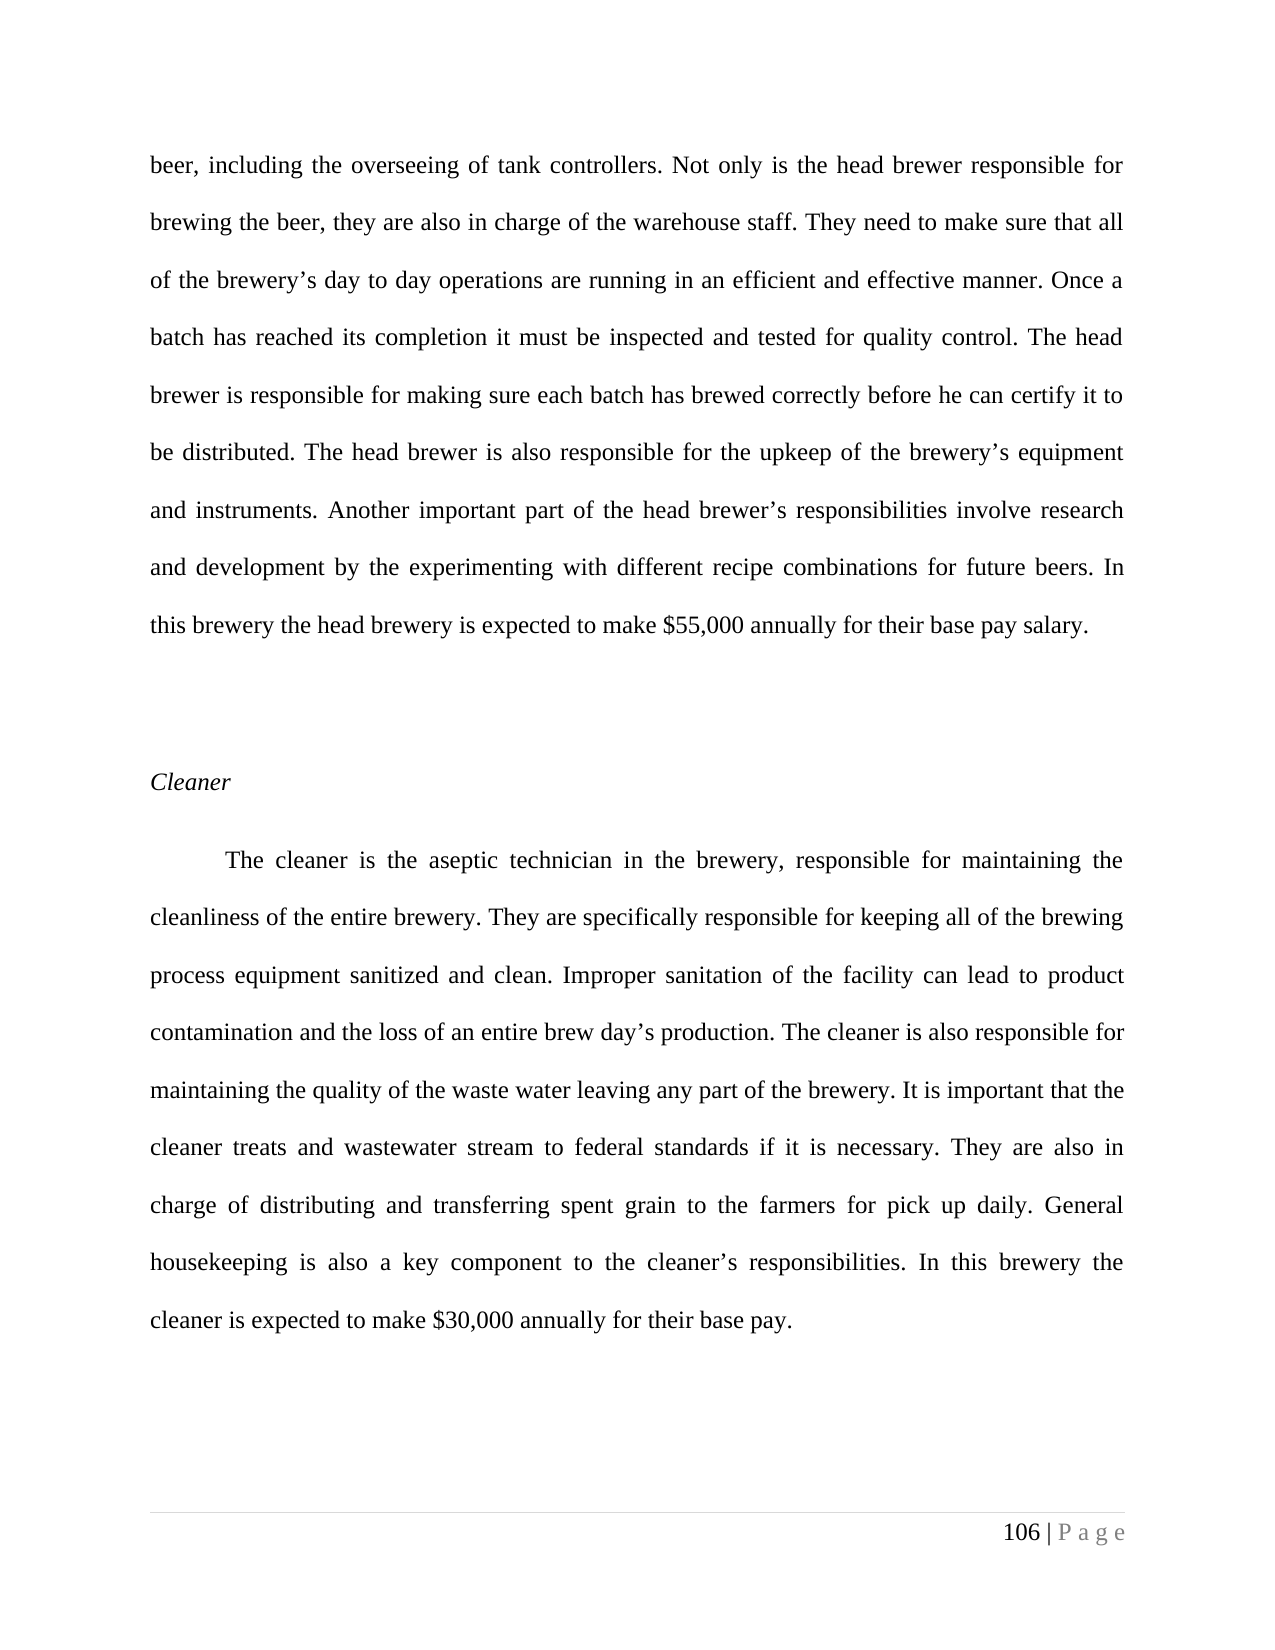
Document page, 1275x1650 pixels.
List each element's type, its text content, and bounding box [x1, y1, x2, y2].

text The cleaner is the aseptic technician in the brewery, responsible for maintaining the cleanliness of the entire brewery. They are specifically responsible for keeping all of the brewing process equipment sanitized and clean. Improper sanitation of the facility can lead to product contamination and the loss of an entire brew day’s production. The cleaner is also responsible for maintaining the quality of the waste water leaving any part of the brewery. It is important that the cleaner treats and wastewater stream to federal standards if it is necessary. They are also in charge of distributing and transferring spent grain to the farmers for pick up daily. General housekeeping is also a key component to the cleaner’s responsibilities. In this brewery the cleaner is expected to make $30,000 annually for their base pay. [150, 845, 1125, 1334]
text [150, 150, 1125, 639]
text Cleaner [150, 767, 1125, 795]
